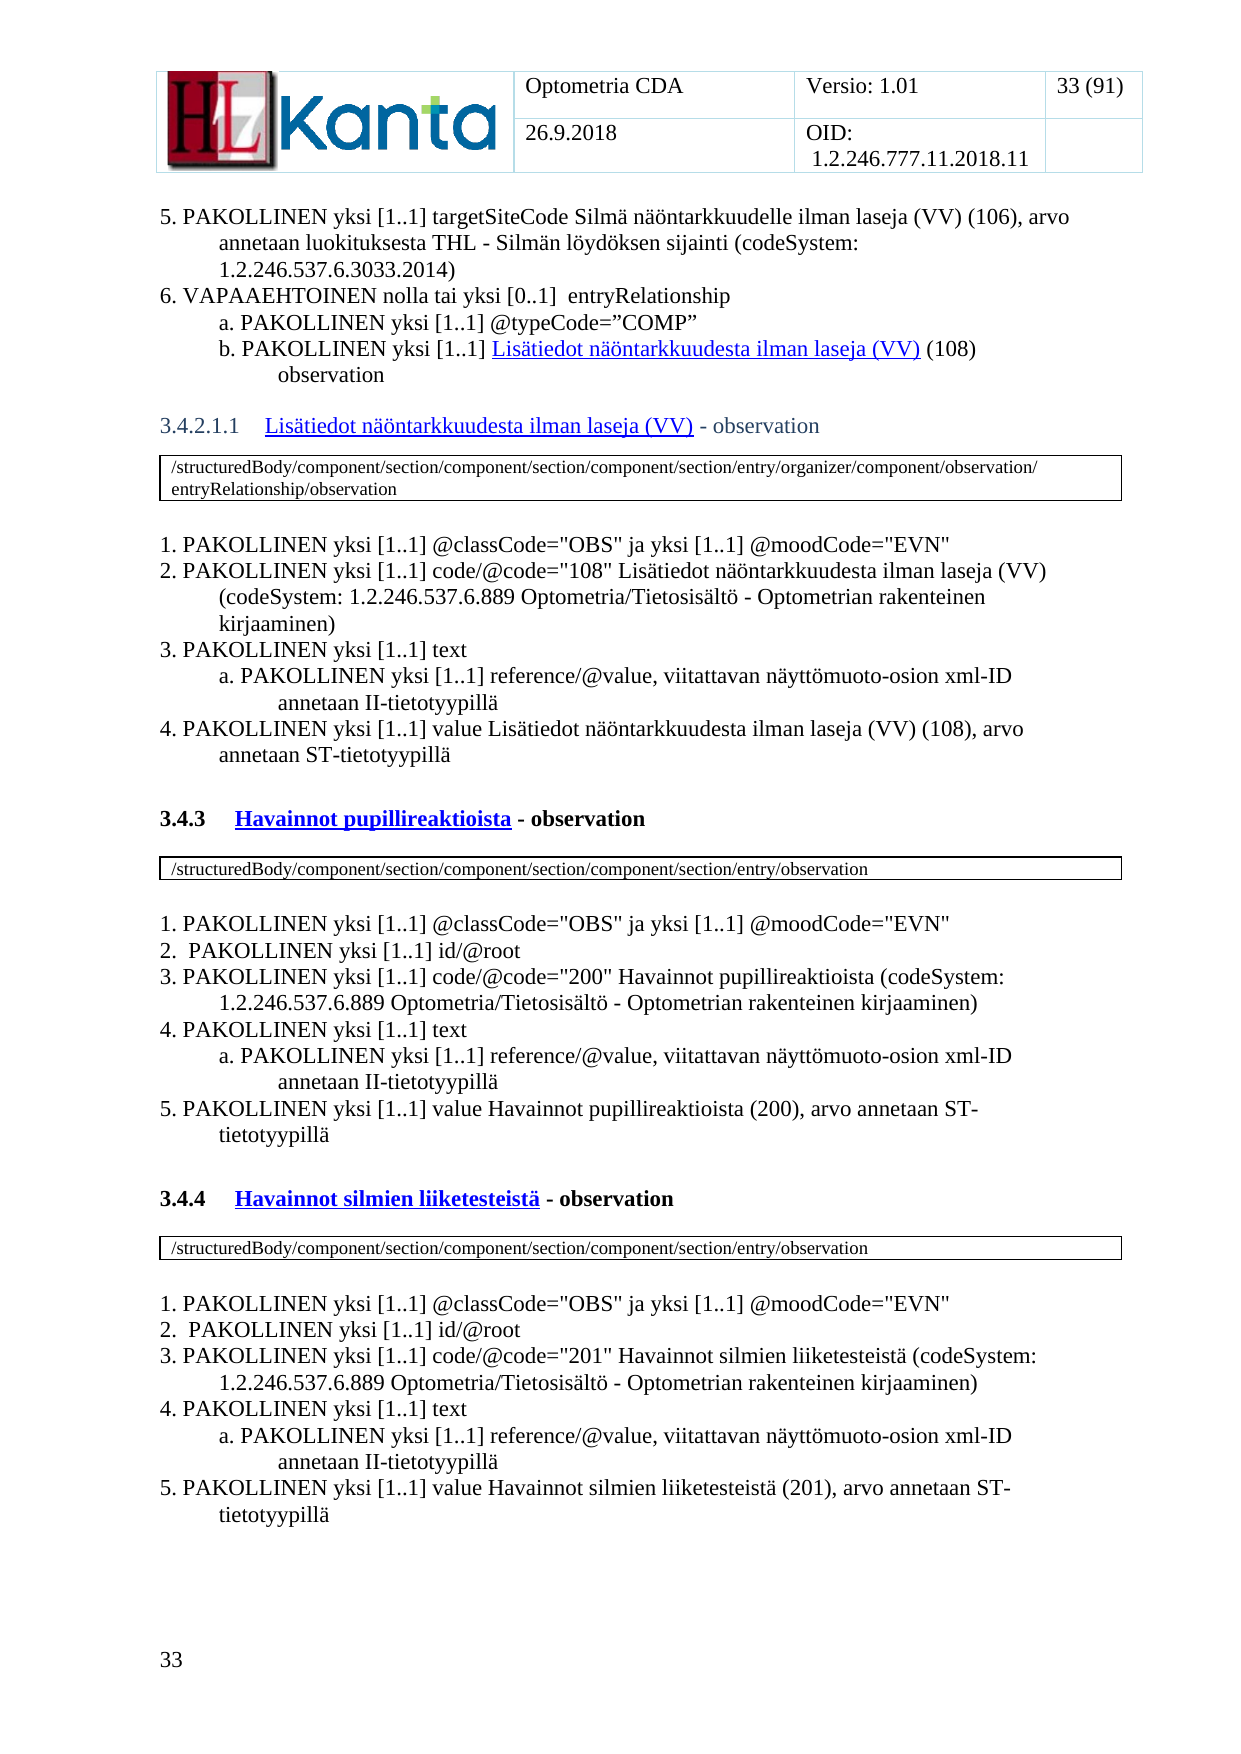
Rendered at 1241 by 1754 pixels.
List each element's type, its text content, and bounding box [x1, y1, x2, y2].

text a. PAKOLLINEN yksi [1..1] reference/@value, viitattavan näyttömuoto-osion xml-ID annetaan II-tietotyypillä [218, 1042, 1081, 1095]
text 2. PAKOLLINEN yksi [1..1] code/@code="108" Lisätiedot näöntarkkuudesta ilman laseja (VV) (codeSystem: 1.2.246.537.6.889 Optometria/Tietosisältö - Optometrian rakenteinen kirjaaminen) [159, 557, 1081, 636]
subtitle Havainnot silmien liiketesteistä - observation [159, 1185, 1081, 1211]
text 3. PAKOLLINEN yksi [1..1] code/@code="201" Havainnot silmien liiketesteistä (codeSystem: 1.2.246.537.6.889 Optometria/Tietosisältö - Optometrian rakenteinen kirjaaminen) [159, 1343, 1081, 1395]
text 6. VAPAAEHTOINEN nolla tai yksi [0..1] entryRelationship [159, 282, 1081, 308]
text 1. PAKOLLINEN yksi [1..1] @classCode="OBS" ja yksi [1..1] @moodCode="EVN" [159, 910, 1081, 937]
text 5. PAKOLLINEN yksi [1..1] targetSiteCode Silmä näöntarkkuudelle ilman laseja (VV) (106), arvo annetaan luokituksesta THL - Silmän löydöksen sijainti (codeSystem: 1.2.246.537.6.3033.2014) [159, 203, 1081, 282]
text 2. PAKOLLINEN yksi [1..1] id/@root [159, 937, 1081, 963]
text 4. PAKOLLINEN yksi [1..1] value Lisätiedot näöntarkkuudesta ilman laseja (VV) (108), arvo annetaan ST-tietotyypillä [159, 715, 1081, 768]
subtitle Lisätiedot näöntarkkuudesta ilman laseja (VV) - observation [159, 413, 1081, 439]
table_header /structuredBody/component/section/component/section/component/section/entry/observation [161, 1237, 1121, 1259]
text 5. PAKOLLINEN yksi [1..1] value Havainnot pupillireaktioista (200), arvo annetaan ST-tietotyypillä [159, 1095, 1081, 1147]
text a. PAKOLLINEN yksi [1..1] reference/@value, viitattavan näyttömuoto-osion xml-ID annetaan II-tietotyypillä [218, 662, 1081, 715]
text 4. PAKOLLINEN yksi [1..1] text [159, 1395, 1081, 1422]
text 2. PAKOLLINEN yksi [1..1] id/@root [159, 1316, 1081, 1343]
subtitle Havainnot pupillireaktioista - observation [159, 805, 1081, 832]
table_header /structuredBody/component/section/component/section/component/section/entry/observation [161, 858, 1121, 879]
text 4. PAKOLLINEN yksi [1..1] text [159, 1016, 1081, 1042]
text b. PAKOLLINEN yksi [1..1] Lisätiedot näöntarkkuudesta ilman laseja (VV) (108) observation [218, 335, 1081, 388]
text 5. PAKOLLINEN yksi [1..1] value Havainnot silmien liiketesteistä (201), arvo annetaan ST-tietotyypillä [159, 1474, 1081, 1527]
table_header /structuredBody/component/section/component/section/component/section/entry/organizer/component/observation/entryRelationship/observation [161, 456, 1121, 499]
text a. PAKOLLINEN yksi [1..1] reference/@value, viitattavan näyttömuoto-osion xml-ID annetaan II-tietotyypillä [218, 1422, 1081, 1474]
text 1. PAKOLLINEN yksi [1..1] @classCode="OBS" ja yksi [1..1] @moodCode="EVN" [159, 1290, 1081, 1316]
text 3. PAKOLLINEN yksi [1..1] code/@code="200" Havainnot pupillireaktioista (codeSystem: 1.2.246.537.6.889 Optometria/Tietosisältö - Optometrian rakenteinen kirjaaminen) [159, 963, 1081, 1016]
text 3. PAKOLLINEN yksi [1..1] text [159, 636, 1081, 662]
picture [167, 71, 279, 171]
text a. PAKOLLINEN yksi [1..1] @typeCode=”COMP” [218, 308, 1081, 335]
text 1. PAKOLLINEN yksi [1..1] @classCode="OBS" ja yksi [1..1] @moodCode="EVN" [159, 531, 1081, 557]
picture [281, 96, 496, 150]
